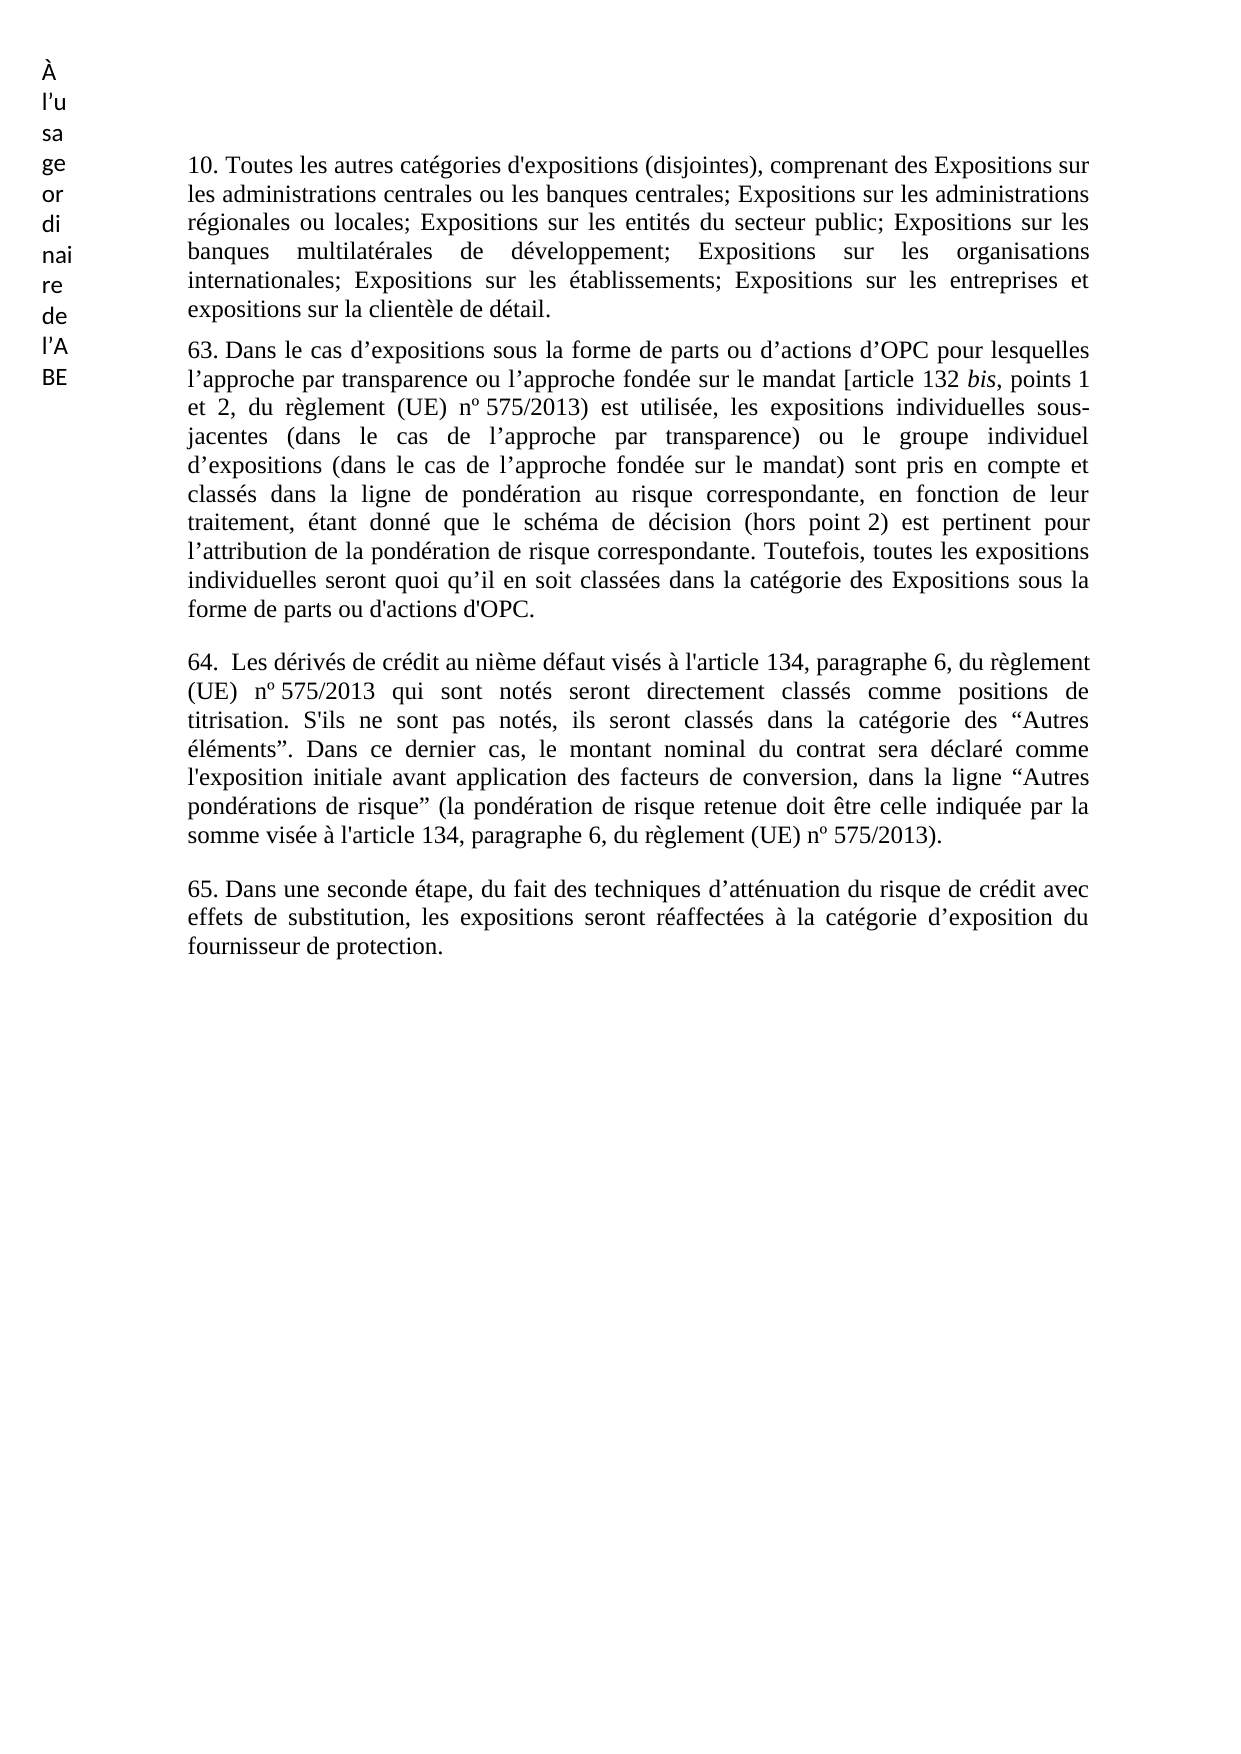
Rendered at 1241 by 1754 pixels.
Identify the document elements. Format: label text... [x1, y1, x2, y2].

text 10. Toutes les autres catégories d'expositions (disjointes), comprenant des Expositions sur les administrations centrales ou les banques centrales; Expositions sur les administrations régionales ou locales; Expositions sur les entités du secteur public; Expositions sur les banques multilatérales de développement; Expositions sur les organisations internationales; Expositions sur les établissements; Expositions sur les entreprises et expositions sur la clientèle de détail. [187, 150, 1090, 322]
